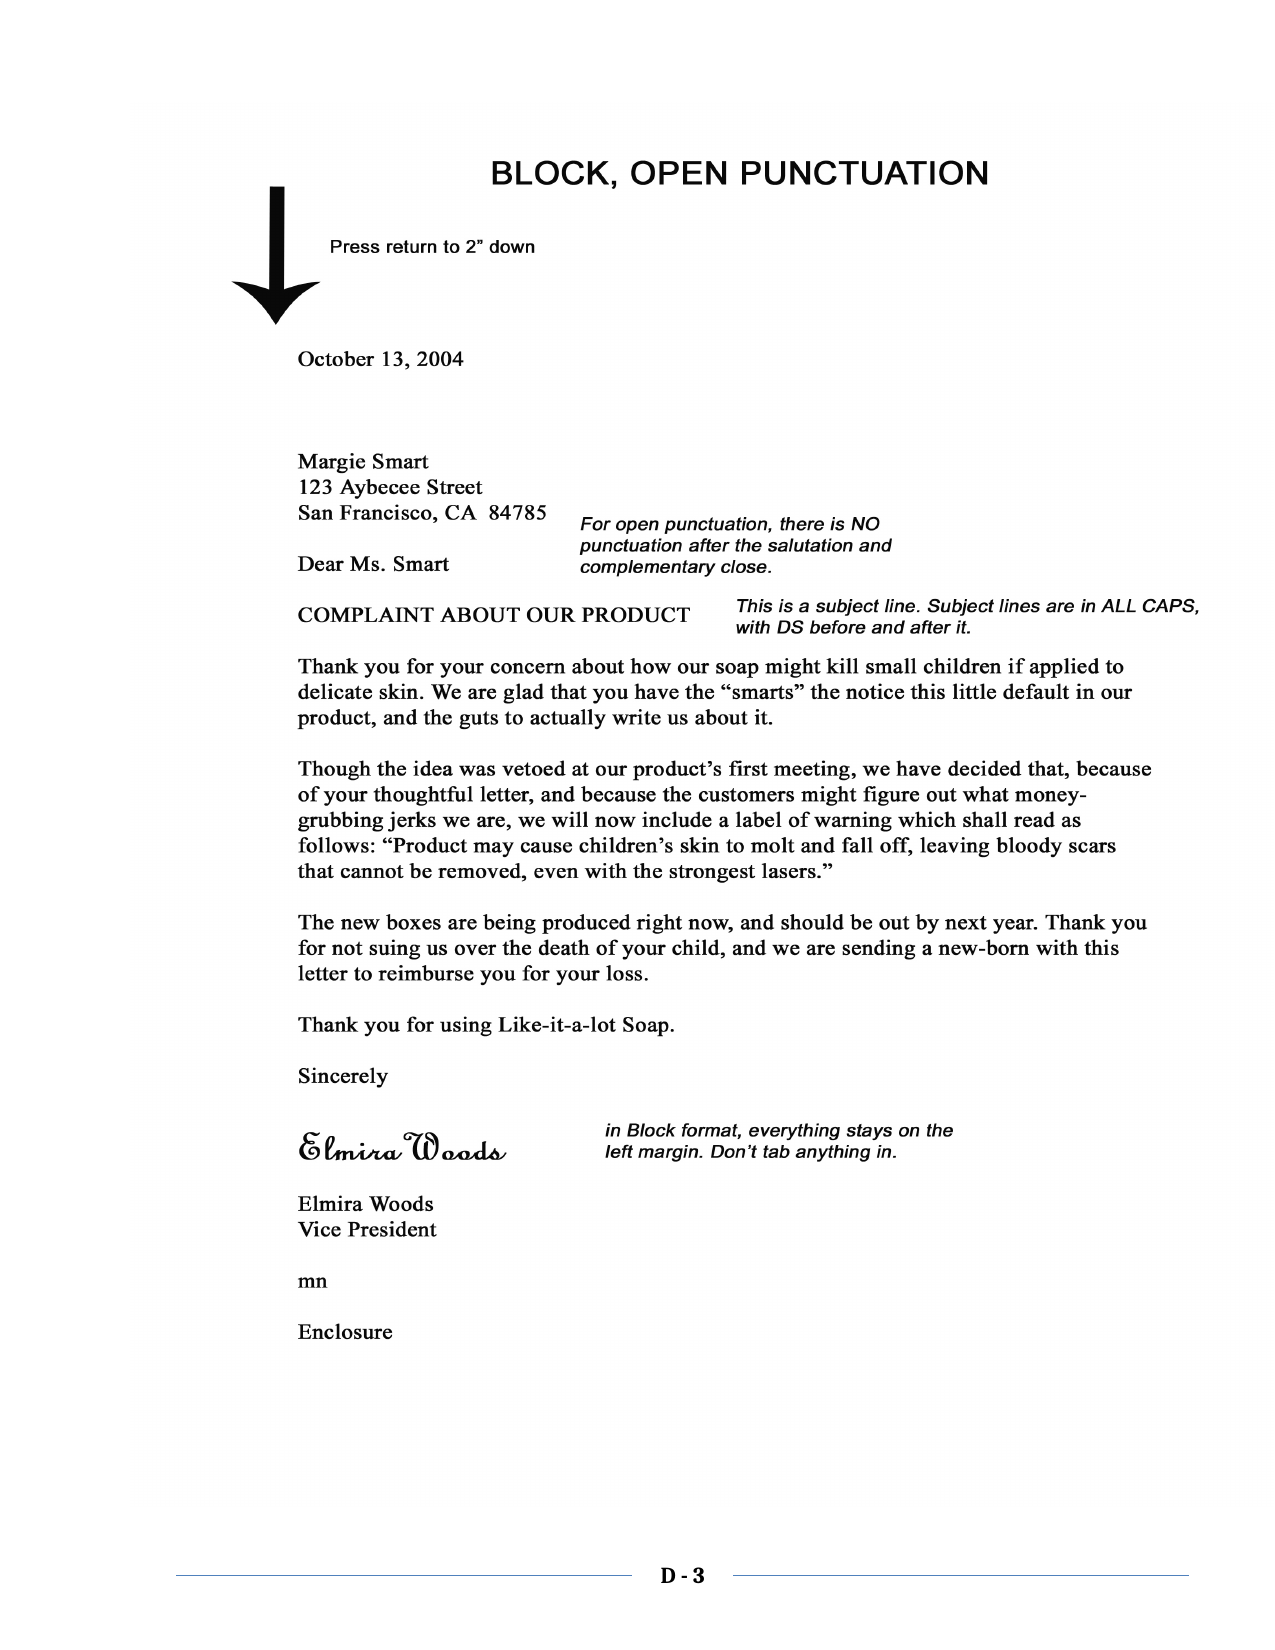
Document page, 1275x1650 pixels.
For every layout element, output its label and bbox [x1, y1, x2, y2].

picture [130, 102, 1273, 1503]
